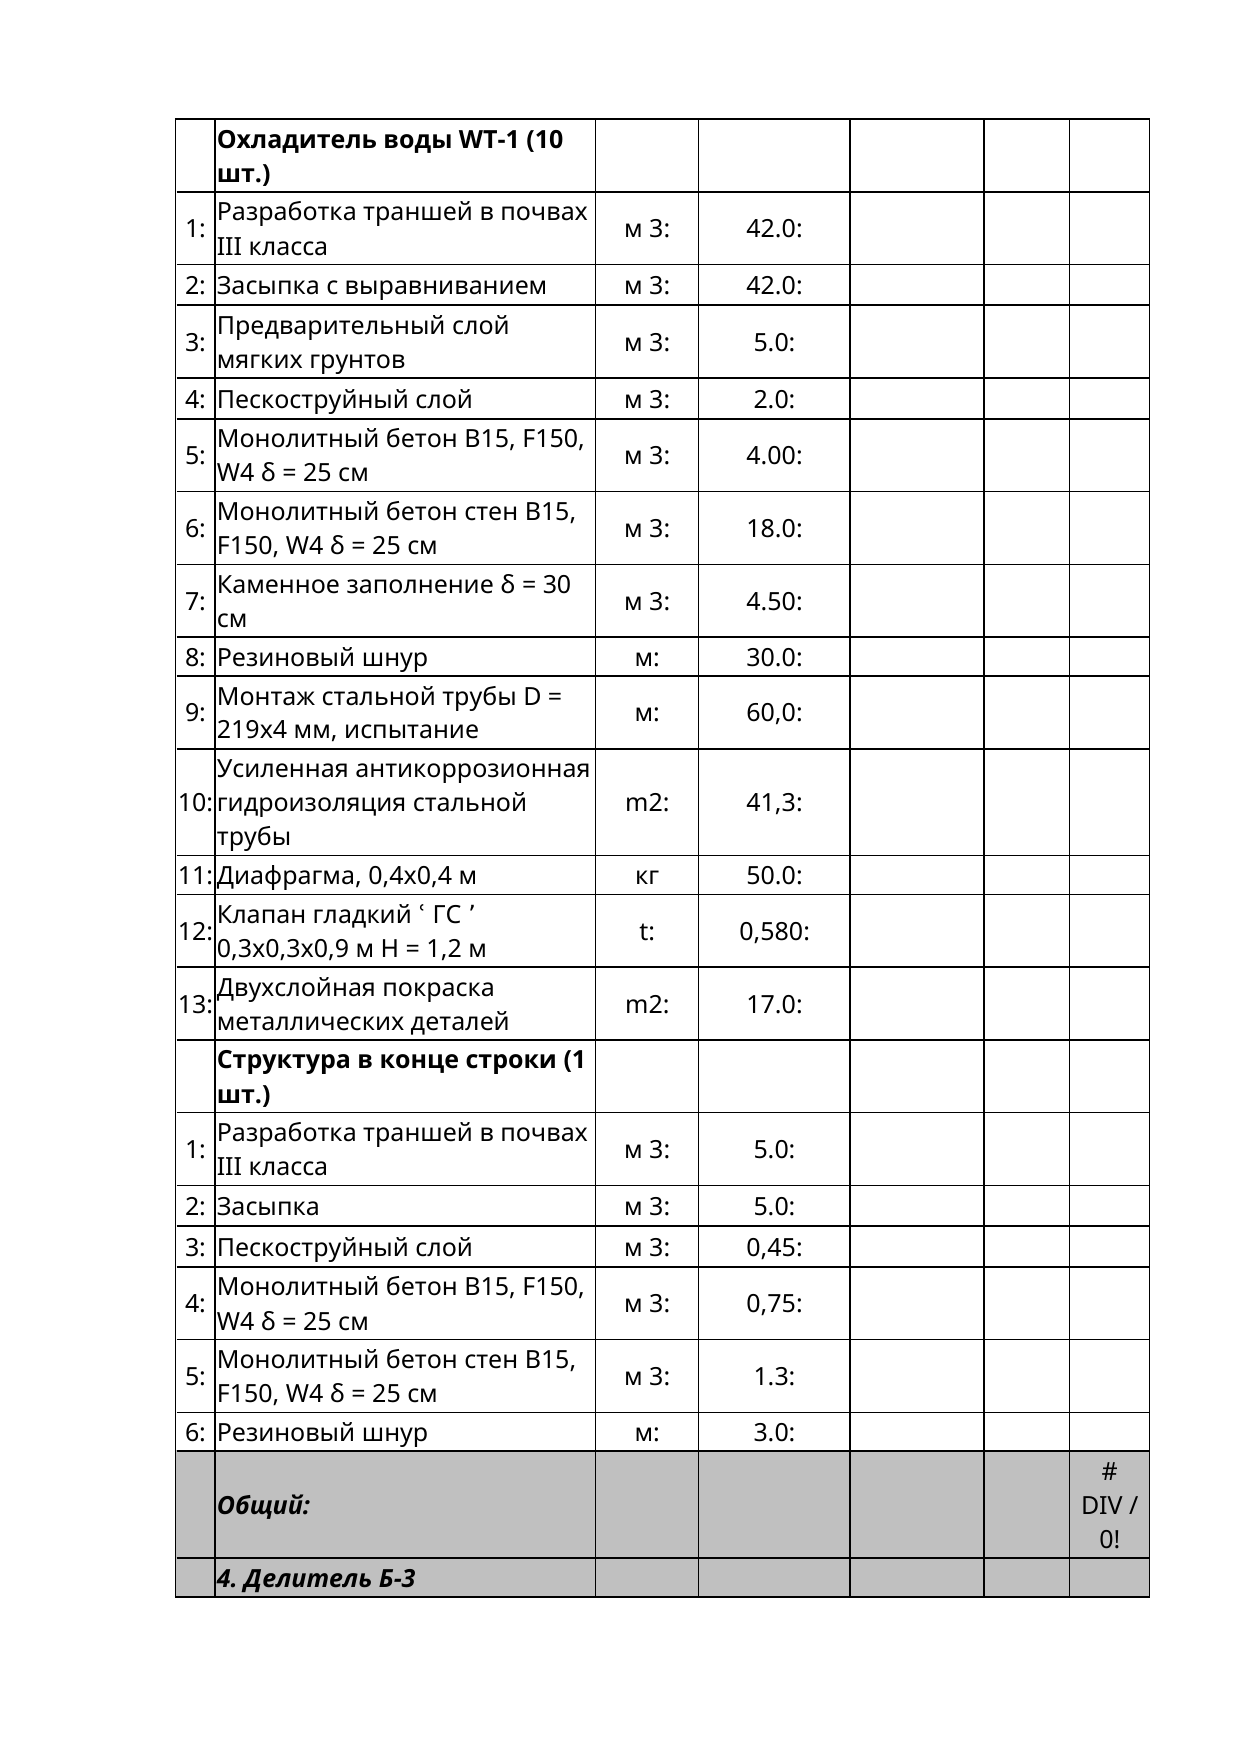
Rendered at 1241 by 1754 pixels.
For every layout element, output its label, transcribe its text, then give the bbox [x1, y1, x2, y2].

table_cell 3: [176, 305, 214, 377]
table_cell м 3: [596, 1227, 698, 1266]
table_cell [1070, 379, 1149, 418]
table_cell Засыпка [216, 1186, 595, 1225]
table_cell [1070, 856, 1149, 893]
table_cell [851, 856, 983, 893]
table_cell [1070, 1227, 1149, 1266]
table_cell [985, 968, 1069, 1039]
table_cell [851, 968, 983, 1039]
table_cell м 3: [596, 306, 698, 377]
table_cell [699, 1041, 849, 1112]
table_cell [851, 306, 983, 377]
table_cell [176, 1451, 214, 1557]
table_cell [851, 1113, 983, 1185]
table_cell 2: [176, 265, 214, 304]
table_cell 5: [176, 1340, 214, 1412]
table_cell [1070, 1340, 1149, 1412]
table_cell [985, 379, 1069, 418]
table_cell [851, 1227, 983, 1266]
table_cell [1070, 1413, 1149, 1450]
table_cell 42.0: [699, 265, 849, 304]
table_cell [985, 1340, 1069, 1412]
table_cell [851, 379, 983, 418]
table_cell [851, 1559, 983, 1596]
table_cell [851, 420, 983, 491]
table_cell 30.0: [699, 638, 849, 675]
table_cell Резиновый шнур [216, 638, 595, 675]
table_cell Засыпка с выравниванием [216, 265, 595, 304]
table_cell м 3: [596, 1113, 698, 1185]
table_cell Усиленная антикоррозионная гидроизоляция стальной трубы [216, 750, 595, 855]
table_cell 13: [176, 967, 214, 1039]
table_cell [985, 750, 1069, 855]
table_cell [596, 1041, 698, 1112]
table_cell 5: [176, 419, 214, 491]
table_cell 10: [176, 749, 214, 855]
table_cell [1070, 1268, 1149, 1339]
table_cell 5.0: [699, 1186, 849, 1225]
table_cell [985, 1186, 1069, 1225]
table_cell 1: [176, 192, 214, 264]
table_cell [851, 1413, 983, 1450]
table_cell [851, 1186, 983, 1225]
table_cell [851, 120, 983, 191]
table_cell [985, 565, 1069, 636]
table_cell [985, 1413, 1069, 1450]
table_cell 3.0: [699, 1413, 849, 1450]
table_cell [851, 1452, 983, 1557]
table_cell 5.0: [699, 306, 849, 377]
table_cell 4.50: [699, 565, 849, 636]
table_cell м: [596, 677, 698, 748]
table_cell [985, 856, 1069, 893]
table_cell м 3: [596, 1340, 698, 1412]
table_cell 4: [176, 378, 214, 418]
table_cell [699, 1559, 849, 1596]
table_cell Резиновый шнур [216, 1413, 595, 1450]
table_cell 50.0: [699, 856, 849, 893]
table_cell Разработка траншей в почвах III класса [216, 1113, 595, 1185]
table_cell t: [596, 895, 698, 966]
table_cell [851, 492, 983, 563]
table_cell 17.0: [699, 968, 849, 1039]
table_cell 0,580: [699, 895, 849, 966]
table_cell 0,75: [699, 1268, 849, 1339]
table_cell Охладитель воды WT-1 (10 шт.) [216, 120, 595, 191]
table_cell [176, 120, 214, 191]
table_cell [1070, 1041, 1149, 1112]
table_cell [985, 1452, 1069, 1557]
table_cell [596, 1452, 698, 1557]
table_cell [985, 193, 1069, 264]
table_cell m2: [596, 968, 698, 1039]
table_cell [1070, 895, 1149, 966]
table_cell Пескоструйный слой [216, 1227, 595, 1266]
table_cell [1070, 750, 1149, 855]
table_cell [1070, 1186, 1149, 1225]
table_cell [985, 306, 1069, 377]
table_cell м 3: [596, 420, 698, 491]
table_cell 0,45: [699, 1227, 849, 1266]
table_cell [985, 1041, 1069, 1112]
table_cell Пескоструйный слой [216, 379, 595, 418]
table_cell [851, 1268, 983, 1339]
table_cell [1070, 120, 1149, 191]
table_cell [985, 265, 1069, 304]
table_cell [985, 1268, 1069, 1339]
table_cell [1070, 265, 1149, 304]
table_cell Предварительный слой мягких грунтов [216, 306, 595, 377]
table_cell 18.0: [699, 492, 849, 563]
table_cell [699, 1452, 849, 1557]
table_cell Структура в конце строки (1 шт.) [216, 1041, 595, 1112]
table_cell [176, 1558, 214, 1596]
table_cell 8: [176, 637, 214, 675]
table_cell [985, 895, 1069, 966]
table_cell м 3: [596, 379, 698, 418]
table_cell 4. Делитель Б-3 [216, 1559, 595, 1596]
table_cell [985, 120, 1069, 191]
table_cell 9: [176, 676, 214, 748]
table_cell [851, 750, 983, 855]
table_cell [851, 565, 983, 636]
table_cell [596, 1559, 698, 1596]
table_cell Клапан гладкий ՙ ГС ՚ 0,3x0,3x0,9 м H = 1,2 м [216, 895, 595, 966]
table_cell [851, 895, 983, 966]
table_cell 2.0: [699, 379, 849, 418]
table_cell [851, 265, 983, 304]
table_cell 5.0: [699, 1113, 849, 1185]
table_cell [1070, 1559, 1149, 1596]
table_cell 12: [176, 895, 214, 966]
table_cell [985, 1227, 1069, 1266]
table_cell м 3: [596, 565, 698, 636]
table_cell [596, 120, 698, 191]
table_cell [1070, 420, 1149, 491]
table_cell [985, 420, 1069, 491]
table_cell [1070, 638, 1149, 675]
table_cell м 3: [596, 265, 698, 304]
table_cell [851, 638, 983, 675]
table_cell Монолитный бетон B15, F150, W4 δ = 25 см [216, 1268, 595, 1339]
table_cell [699, 120, 849, 191]
table_cell 3: [176, 1226, 214, 1266]
table_cell Разработка траншей в почвах III класса [216, 193, 595, 264]
table_cell [985, 1113, 1069, 1185]
table_cell [1070, 306, 1149, 377]
table_cell 60,0: [699, 677, 849, 748]
table_cell [985, 492, 1069, 563]
table_cell m2: [596, 750, 698, 855]
table_cell Монолитный бетон стен B15, F150, W4 δ = 25 см [216, 492, 595, 563]
table_cell 2: [176, 1186, 214, 1225]
table_cell м: [596, 638, 698, 675]
table_cell [985, 1559, 1069, 1596]
table_cell [1070, 968, 1149, 1039]
table_cell 4: [176, 1267, 214, 1339]
table_cell [1070, 565, 1149, 636]
table_cell [985, 638, 1069, 675]
table_cell 42.0: [699, 193, 849, 264]
table_cell 1.3: [699, 1340, 849, 1412]
table_cell кг [596, 856, 698, 893]
table_cell [1070, 1113, 1149, 1185]
table_cell [851, 677, 983, 748]
table_cell м 3: [596, 1186, 698, 1225]
table_cell Каменное заполнение δ = 30 см [216, 565, 595, 636]
table_cell [851, 1041, 983, 1112]
table_cell 6: [176, 492, 214, 563]
table_cell [851, 1340, 983, 1412]
table_cell [851, 193, 983, 264]
table_cell м 3: [596, 492, 698, 563]
table_cell [176, 1040, 214, 1112]
table_cell Монолитный бетон B15, F150, W4 δ = 25 см [216, 420, 595, 491]
table_cell м: [596, 1413, 698, 1450]
table_cell [1070, 193, 1149, 264]
table_cell Монолитный бетон стен B15, F150, W4 δ = 25 см [216, 1340, 595, 1412]
table_cell [985, 677, 1069, 748]
table_cell 41,3: [699, 750, 849, 855]
table_cell Двухслойная покраска металлических деталей [216, 968, 595, 1039]
table_cell 1: [176, 1113, 214, 1185]
table_cell [1070, 492, 1149, 563]
table_cell Общий: [216, 1452, 595, 1557]
table_cell Монтаж стальной трубы D = 219x4 мм, испытание [216, 677, 595, 748]
table_cell 7: [176, 565, 214, 636]
table_cell 11: [176, 856, 214, 893]
table_cell 6: [176, 1413, 214, 1450]
table_cell м 3: [596, 1268, 698, 1339]
table_cell [1070, 677, 1149, 748]
table_cell # DIV / 0! [1070, 1452, 1149, 1557]
table_cell м 3: [596, 193, 698, 264]
table_cell 4.00: [699, 420, 849, 491]
table_cell Диафрагма, 0,4x0,4 м [216, 856, 595, 893]
